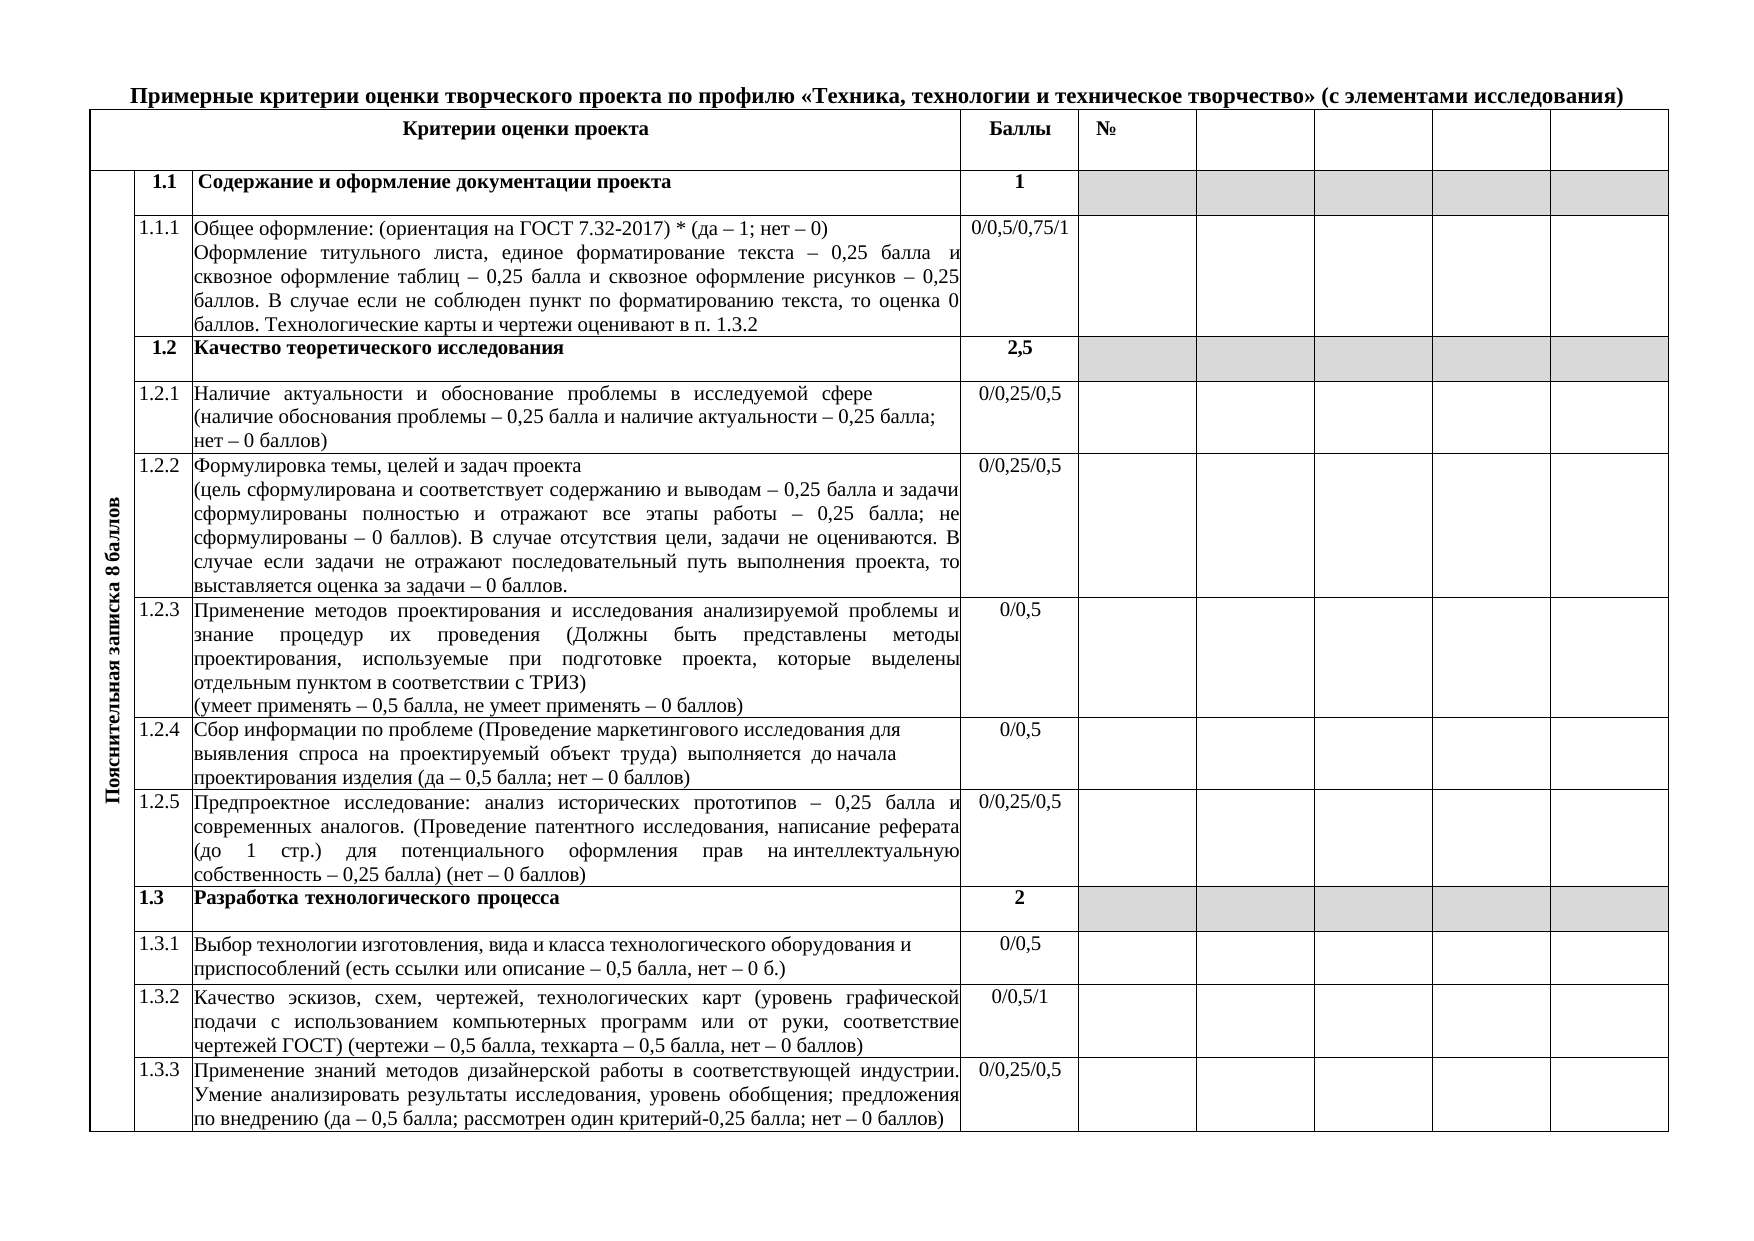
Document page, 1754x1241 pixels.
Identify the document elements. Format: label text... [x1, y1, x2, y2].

table_cell Предпроектное исследование: анализ исторических прототипов – 0,25 балла и современных аналогов. (Проведение патентного исследования, написание реферата (до 1 стр.) для потенциального оформления прав на интеллектуальную собственность – 0,25 балла) (нет – 0 баллов) [193, 790, 960, 886]
table_cell Применение методов проектирования и исследования анализируемой проблемы и знание процедур их проведения (Должны быть представлены методы проектирования, используемые при подготовке проекта, которые выделены отдельным пунктом в соответствии с ТРИЗ) (умеет применять – 0,5 балла, не умеет применять – 0 баллов) [193, 598, 960, 717]
table_cell Выбор технологии изготовления, вида и класса технологического оборудования и приспособлений (есть ссылки или описание – 0,5 балла, нет – 0 б.) [193, 932, 960, 984]
table_cell [1551, 171, 1668, 215]
table_cell [1197, 171, 1314, 215]
table_cell [1551, 985, 1668, 1057]
table_cell [1315, 171, 1432, 215]
table_cell [1551, 454, 1668, 597]
table_cell Содержание и оформление документации проекта [193, 171, 960, 215]
table_cell [1197, 598, 1314, 717]
table_cell [1315, 216, 1432, 336]
table_cell [1551, 887, 1668, 931]
table_cell Общее оформление: (ориентация на ГОСТ 7.32-2017) * (да – 1; нет – 0) Оформление титульного листа, единое форматирование текста – 0,25 балла и сквозное оформление таблиц – 0,25 балла и сквозное оформление рисунков – 0,25 баллов. В случае если не соблюден пункт по форматированию текста, то оценка 0 баллов. Технологические карты и чертежи оценивают в п. 1.3.2 [193, 216, 960, 336]
table_cell [1551, 216, 1668, 336]
table_cell [1315, 985, 1432, 1057]
table_cell [1315, 382, 1432, 452]
table_header [1197, 110, 1314, 170]
table_cell [1433, 718, 1550, 789]
table_cell 1.2 [135, 337, 192, 381]
table_cell 0/0,5 [961, 598, 1078, 717]
table_header [1433, 110, 1550, 170]
table_cell 1.3.2 [135, 985, 192, 1057]
table_cell [1433, 887, 1550, 931]
table_cell [1197, 337, 1314, 381]
table_header [1315, 110, 1432, 170]
table_cell [1079, 382, 1196, 452]
table_cell Пояснительная записка 8 баллов [91, 171, 134, 1131]
table_cell [1079, 985, 1196, 1057]
table_cell [1433, 598, 1550, 717]
table_cell 1.3 [135, 887, 192, 931]
table_cell [1197, 216, 1314, 336]
table_cell [1315, 1058, 1432, 1131]
table_cell [1551, 382, 1668, 452]
table_cell 0/0,25/0,5 [961, 790, 1078, 886]
table_cell [1551, 790, 1668, 886]
table_cell Качество теоретического исследования [193, 337, 960, 381]
table_cell [1433, 985, 1550, 1057]
text Примерные критерии оценки творческого проекта по профилю «Техника, технологии и техническое творчество» (с элементами исследования) [75, 83, 1679, 109]
table_cell 1.2.1 [135, 382, 192, 452]
table_cell [1197, 454, 1314, 597]
table_cell 2,5 [961, 337, 1078, 381]
table_header [1551, 110, 1668, 170]
table_cell [1315, 598, 1432, 717]
table_cell [1315, 790, 1432, 886]
table_cell Формулировка темы, целей и задач проекта (цель сформулирована и соответствует содержанию и выводам – 0,25 балла и задачи сформулированы полностью и отражают все этапы работы – 0,25 балла; не сформулированы – 0 баллов). В случае отсутствия цели, задачи не оцениваются. В случае если задачи не отражают последовательный путь выполнения проекта, то выставляется оценка за задачи – 0 баллов. [193, 454, 960, 597]
table_cell [1079, 454, 1196, 597]
table_cell Качество эскизов, схем, чертежей, технологических карт (уровень графической подачи с использованием компьютерных программ или от руки, соответствие чертежей ГОСТ) (чертежи – 0,5 балла, техкарта – 0,5 балла, нет – 0 баллов) [193, 985, 960, 1057]
table_cell [1433, 216, 1550, 336]
table_cell [1433, 1058, 1550, 1131]
table_cell 1 [961, 171, 1078, 215]
table_cell [1079, 932, 1196, 984]
table_cell 0/0,25/0,5 [961, 454, 1078, 597]
table_header Критерии оценки проекта [91, 110, 960, 170]
table_cell [1197, 1058, 1314, 1131]
table_cell [1315, 932, 1432, 984]
table_cell 1.1 [135, 171, 192, 215]
table_cell 1.1.1 [135, 216, 192, 336]
table_cell [1433, 790, 1550, 886]
table_cell [1433, 932, 1550, 984]
table_cell [1315, 718, 1432, 789]
table_cell [1079, 790, 1196, 886]
table_cell 0/0,25/0,5 [961, 382, 1078, 452]
table_cell 1.2.5 [135, 790, 192, 886]
table_cell [1433, 337, 1550, 381]
table_cell [1197, 382, 1314, 452]
table_cell [1079, 1058, 1196, 1131]
table_cell 1.3.3 [135, 1058, 192, 1131]
table_header Баллы [961, 110, 1078, 170]
table_cell 0/0,5/0,75/1 [961, 216, 1078, 336]
table_cell [1551, 337, 1668, 381]
table_cell 1.2.4 [135, 718, 192, 789]
table_cell Наличие актуальности и обоснование проблемы в исследуемой сфере (наличие обоснования проблемы – 0,25 балла и наличие актуальности – 0,25 балла; нет – 0 баллов) [193, 382, 960, 452]
table_cell [1315, 454, 1432, 597]
table_cell 1.2.2 [135, 454, 192, 597]
table_cell [1433, 454, 1550, 597]
table_cell Разработка технологического процесса [193, 887, 960, 931]
table_cell [1551, 932, 1668, 984]
table_cell [1197, 887, 1314, 931]
table_cell [1197, 718, 1314, 789]
table_cell [1079, 337, 1196, 381]
table_cell 2 [961, 887, 1078, 931]
table_cell 1.2.3 [135, 598, 192, 717]
table_cell [1197, 932, 1314, 984]
table_cell 0/0,5/1 [961, 985, 1078, 1057]
table_cell [1079, 887, 1196, 931]
table_cell [1197, 790, 1314, 886]
table_header № [1079, 110, 1196, 170]
table_cell [1315, 337, 1432, 381]
table_cell [1079, 718, 1196, 789]
table_cell Сбор информации по проблеме (Проведение маркетингового исследования для выявления спроса на проектируемый объект труда) выполняется до начала проектирования изделия (да – 0,5 балла; нет – 0 баллов) [193, 718, 960, 789]
table_cell [1079, 598, 1196, 717]
table_cell [1315, 887, 1432, 931]
table_cell 0/0,5 [961, 932, 1078, 984]
table_cell [1551, 718, 1668, 789]
table_cell Применение знаний методов дизайнерской работы в соответствующей индустрии. Умение анализировать результаты исследования, уровень обобщения; предложения по внедрению (да – 0,5 балла; рассмотрен один критерий-0,25 балла; нет – 0 баллов) [193, 1058, 960, 1131]
table_cell 0/0,5 [961, 718, 1078, 789]
table_cell [1197, 985, 1314, 1057]
table_cell [1551, 598, 1668, 717]
table_cell [1433, 382, 1550, 452]
table_cell [1079, 216, 1196, 336]
table_cell 0/0,25/0,5 [961, 1058, 1078, 1131]
table_cell [1551, 1058, 1668, 1131]
table_cell 1.3.1 [135, 932, 192, 984]
table_cell [1079, 171, 1196, 215]
table_cell [1433, 171, 1550, 215]
